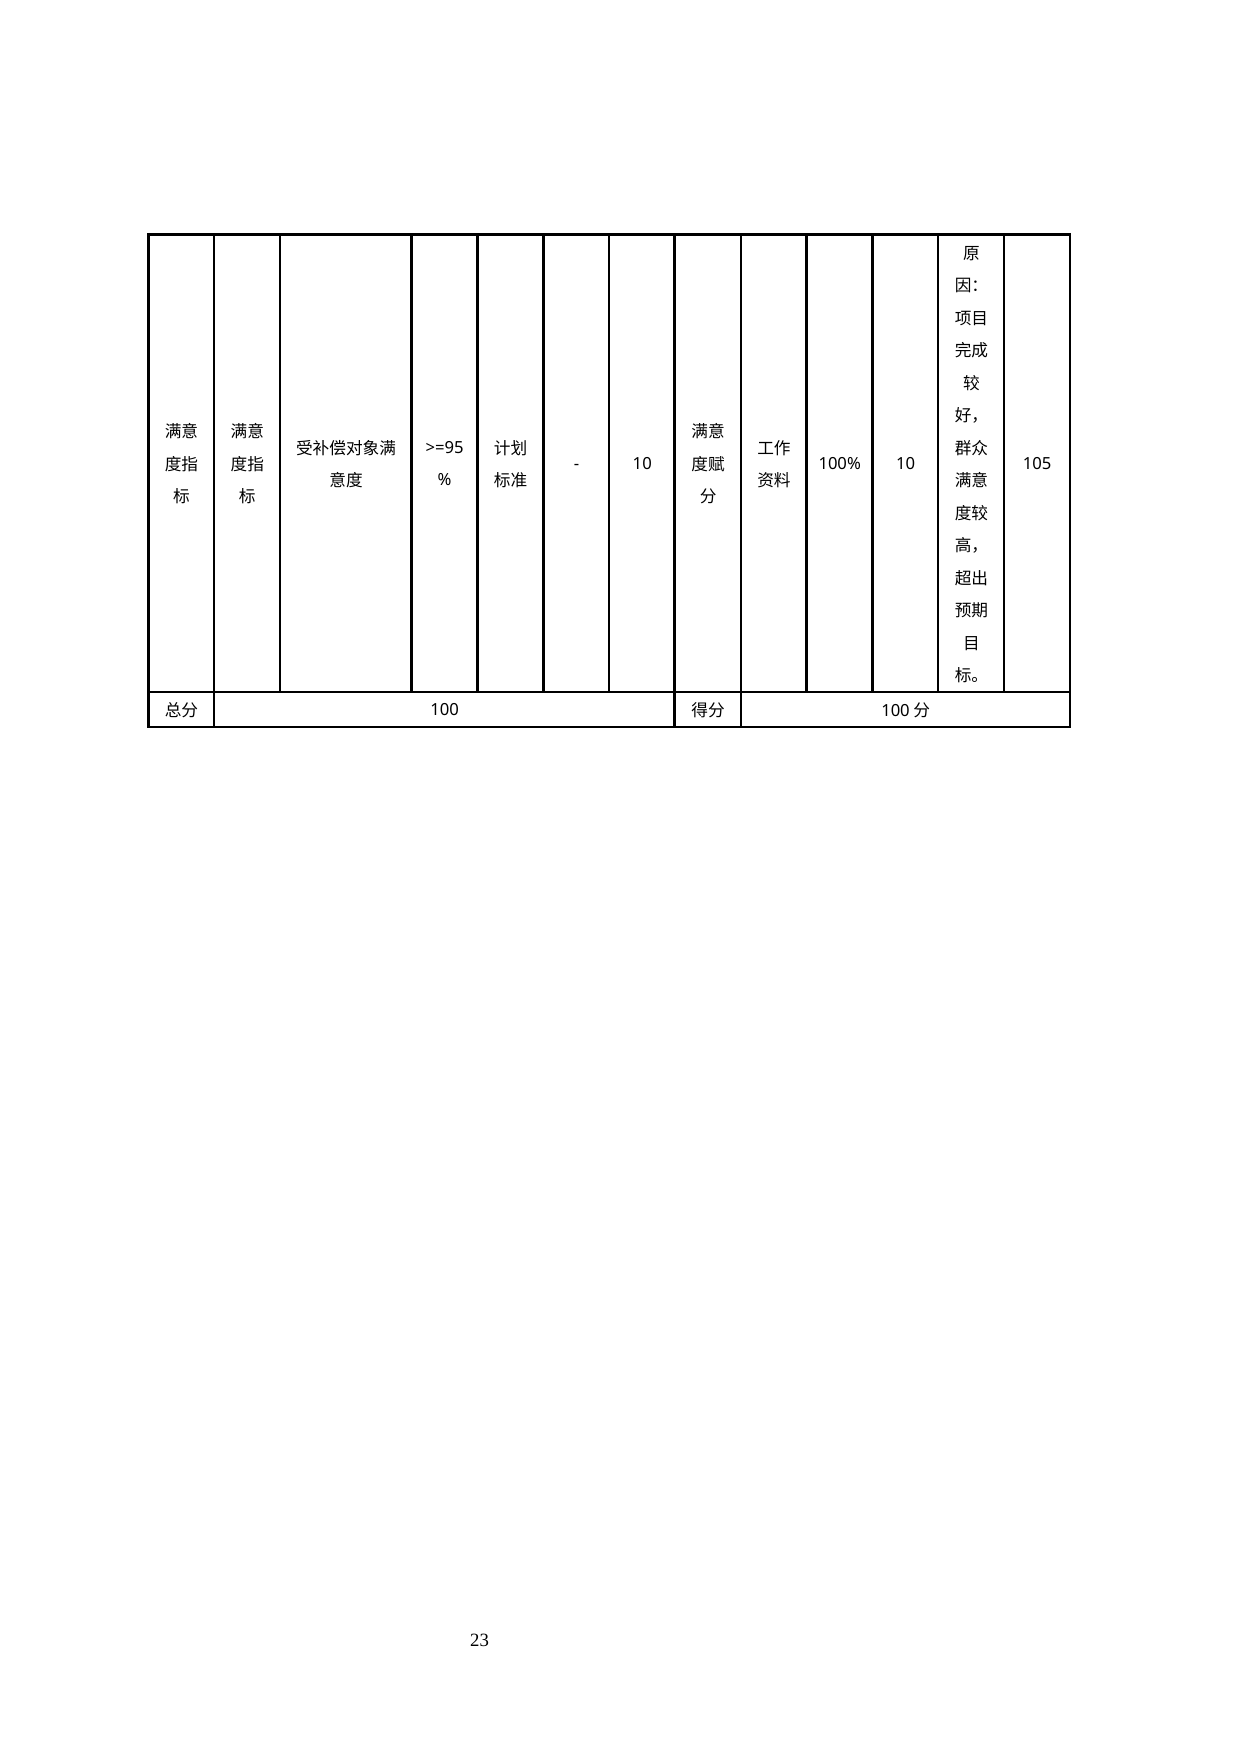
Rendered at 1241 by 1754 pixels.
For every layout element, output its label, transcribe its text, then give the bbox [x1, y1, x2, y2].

table_cell 100% [808, 236, 871, 691]
table_cell 10 [874, 236, 937, 691]
table_cell 105 [1005, 236, 1069, 691]
table_cell 10 [610, 236, 673, 691]
table_cell 100分 [742, 693, 1069, 726]
table_cell 满意度赋分 [676, 236, 740, 691]
table_cell 总分 [150, 693, 213, 726]
table_cell 100 [215, 693, 673, 726]
table_cell 计划标准 [479, 236, 542, 691]
table_cell - [545, 236, 608, 691]
table_cell 得分 [676, 693, 740, 726]
table_cell >=95% [413, 236, 476, 691]
table_cell 受补偿对象满意度 [281, 236, 410, 691]
table_cell 满意度指标 [215, 236, 279, 691]
table_cell 满意度指标 [150, 236, 213, 691]
table_cell 原因：项目完成较好，群众满意度较高，超出预期目标。 [939, 236, 1003, 691]
table_cell 工作资料 [742, 236, 805, 691]
